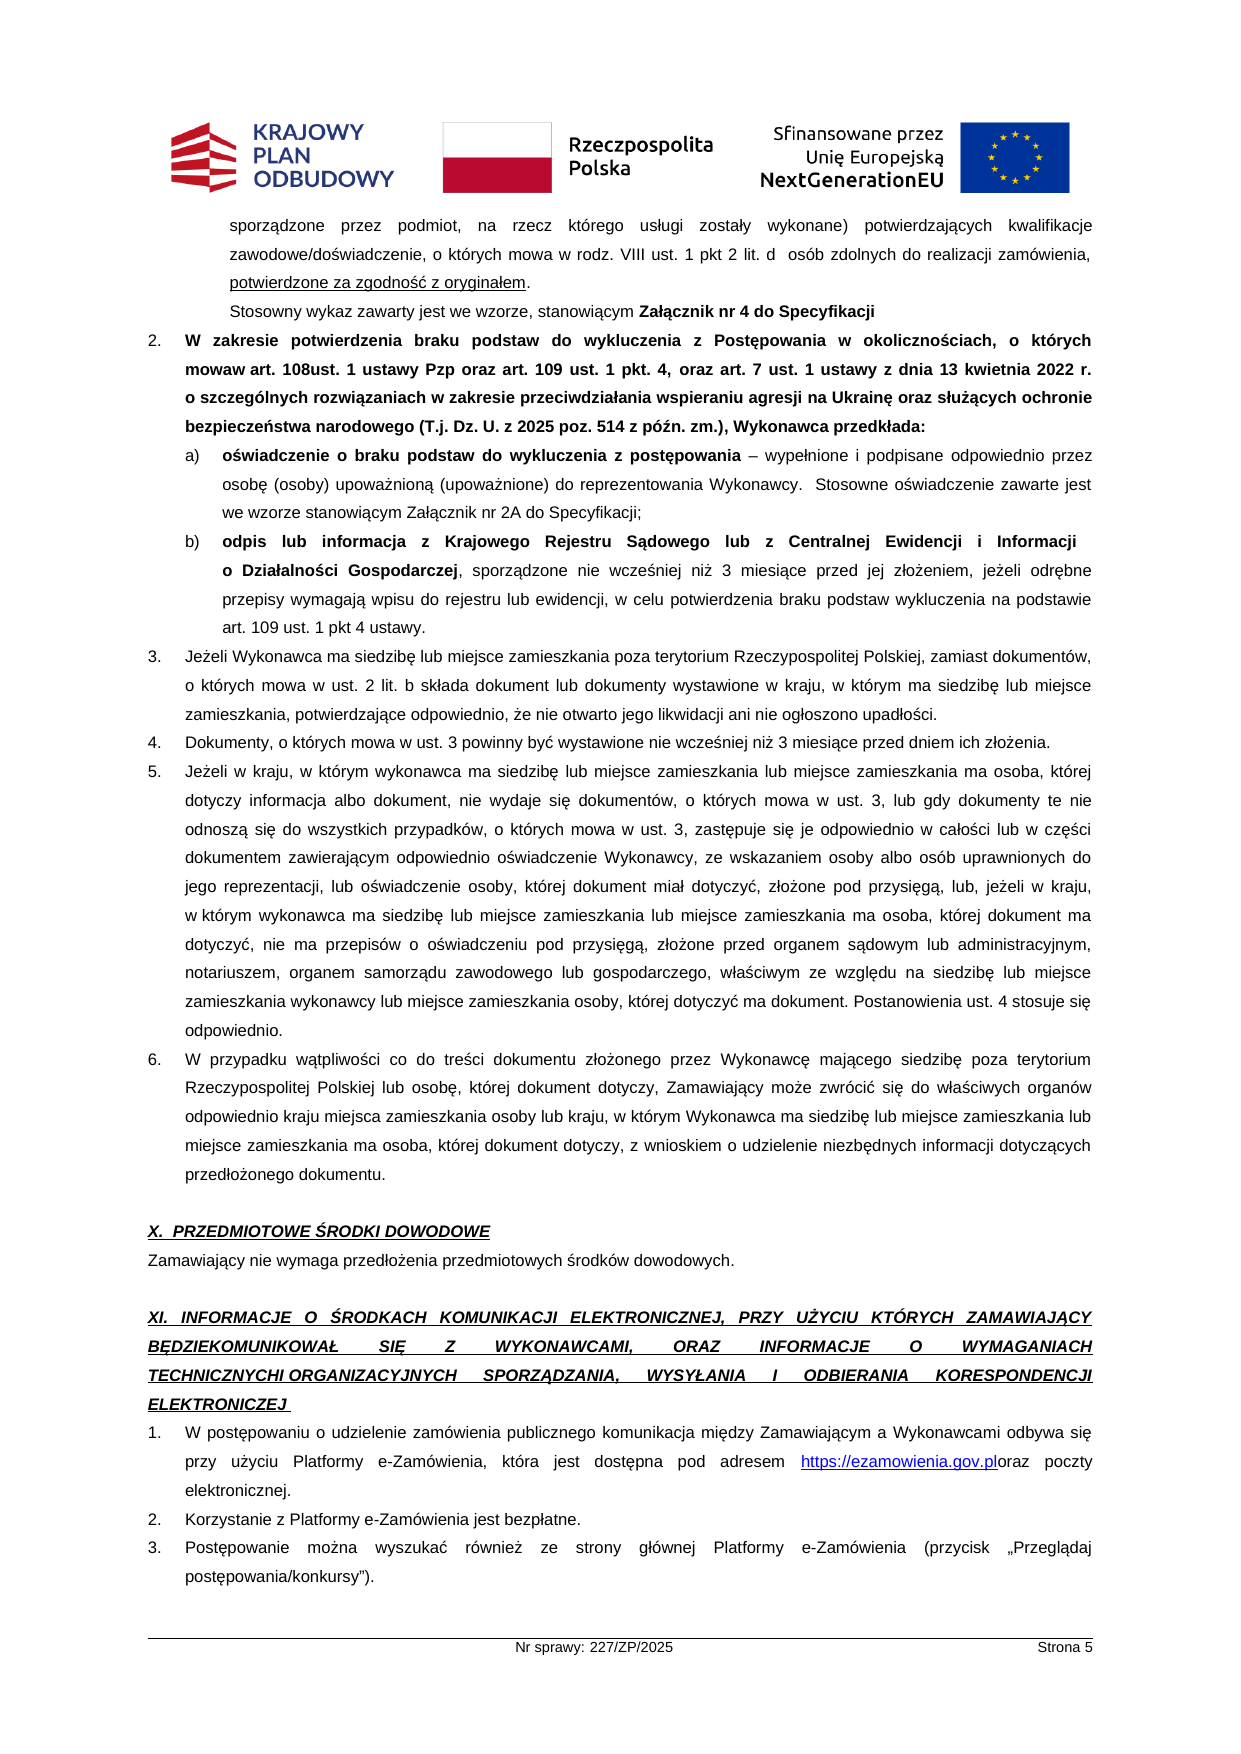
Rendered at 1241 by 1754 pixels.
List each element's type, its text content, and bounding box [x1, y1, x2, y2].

list W postępowaniu o udzielenie zamówienia publicznego komunikacja między Zamawiającym a Wykonawcami odbywa się przy użyciu Platformy e-Zamówienia, która jest dostępna pod adresem https://ezamowienia.gov.ploraz poczty elektronicznej. [148, 1423, 1093, 1500]
text X. PRZEDMIOTOWE ŚRODKI DOWODOWE [148, 1222, 1093, 1241]
text Zamawiający nie wymaga przedłożenia przedmiotowych środków dowodowych. [148, 1251, 1093, 1270]
list oświadczenie o braku podstaw do wykluczenia z postępowania – wypełnione i podpisane odpowiednio przez osobę (osoby) upoważnioną (upoważnione) do reprezentowania Wykonawcy. Stosowne oświadczenie zawarte jest we wzorze stanowiącym Załącznik nr 2A do Specyfikacji; [185, 446, 1093, 522]
list odpis lub informacja z Krajowego Rejestru Sądowego lub z Centralnej Ewidencji i Informacji o Działalności Gospodarczej, sporządzone nie wcześniej niż 3 miesiące przed jej złożeniem, jeżeli odrębne przepisy wymagają wpisu do rejestru lub ewidencji, w celu potwierdzenia braku podstaw wykluczenia na podstawie art. 109 ust. 1 pkt 4 ustawy. [185, 532, 1093, 637]
text XI. INFORMACJE O ŚRODKACH KOMUNIKACJI ELEKTRONICZNEJ, PRZY UŻYCIU KTÓRYCH ZAMAWIAJĄCY BĘDZIEKOMUNIKOWAŁ SIĘ Z WYKONAWCAMI, ORAZ INFORMACJE O WYMAGANIACH TECHNICZNYCHI ORGANIZACYJNYCH SPORZĄDZANIA, WYSYŁANIA I ODBIERANIA KORESPONDENCJI ELEKTRONICZEJ [148, 1308, 1093, 1354]
list W zakresie potwierdzenia braku podstaw do wykluczenia z Postępowania w okolicznościach, o których mowaw art. 108ust. 1 ustawy Pzp oraz art. 109 ust. 1 pkt. 4, oraz art. 7 ust. 1 ustawy z dnia 13 kwietnia 2022 r. o szczególnych rozwiązaniach w zakresie przeciwdziałania wspieraniu agresji na Ukrainę oraz służących ochronie bezpieczeństwa narodowego (T.j. Dz. U. z 2025 poz. 514 z późn. zm.), Wykonawca przedkłada: [148, 331, 1093, 436]
list Dokumenty, o których mowa w ust. 3 powinny być wystawione nie wcześniej niż 3 miesiące przed dniem ich złożenia. [148, 733, 1093, 752]
list W przypadku wątpliwości co do treści dokumentu złożonego przez Wykonawcę mającego siedzibę poza terytorium Rzeczypospolitej Polskiej lub osobę, której dokument dotyczy, Zamawiający może zwrócić się do właściwych organów odpowiednio kraju miejsca zamieszkania osoby lub kraju, w którym Wykonawca ma siedzibę lub miejsce zamieszkania lub miejsce zamieszkania ma osoba, której dokument dotyczy, z wnioskiem o udzielenie niezbędnych informacji dotyczących przedłożonego dokumentu. [148, 1049, 1093, 1183]
picture [147, 99, 1093, 216]
list Korzystanie z Platformy e-Zamówienia jest bezpłatne. [148, 1509, 1093, 1528]
list Jeżeli Wykonawca ma siedzibę lub miejsce zamieszkania poza terytorium Rzeczypospolitej Polskiej, zamiast dokumentów, o których mowa w ust. 2 lit. b składa dokument lub dokumenty wystawione w kraju, w którym ma siedzibę lub miejsce zamieszkania, potwierdzające odpowiednio, że nie otwarto jego likwidacji ani nie ogłoszono upadłości. [148, 647, 1093, 723]
list Jeżeli w kraju, w którym wykonawca ma siedzibę lub miejsce zamieszkania lub miejsce zamieszkania ma osoba, której dotyczy informacja albo dokument, nie wydaje się dokumentów, o których mowa w ust. 3, lub gdy dokumenty te nie odnoszą się do wszystkich przypadków, o których mowa w ust. 3, zastępuje się je odpowiednio w całości lub w części dokumentem zawierającym odpowiednio oświadczenie Wykonawcy, ze wskazaniem osoby albo osób uprawnionych do jego reprezentacji, lub oświadczenie osoby, której dokument miał dotyczyć, złożone pod przysięgą, lub, jeżeli w kraju, w którym wykonawca ma siedzibę lub miejsce zamieszkania lub miejsce zamieszkania ma osoba, której dokument ma dotyczyć, nie ma przepisów o oświadczeniu pod przysięgą, złożone przed organem sądowym lub administracyjnym, notariuszem, organem samorządu zawodowego lub gospodarczego, właściwym ze względu na siedzibę lub miejsce zamieszkania wykonawcy lub miejsce zamieszkania osoby, której dotyczyć ma dokument. Postanowienia ust. 4 stosuje się odpowiednio. [148, 762, 1093, 1040]
text XI. INFORMACJE O ŚRODKACH KOMUNIKACJI ELEKTRONICZNEJ, PRZY UŻYCIU KTÓRYCH ZAMAWIAJĄCY BĘDZIEKOMUNIKOWAŁ SIĘ Z WYKONAWCAMI, ORAZ INFORMACJE O WYMAGANIACH TECHNICZNYCHI ORGANIZACYJNYCH SPORZĄDZANIA, WYSYŁANIA I ODBIERANIA KORESPONDENCJI ELEKTRONICZEJ [148, 1355, 1093, 1382]
text XI. INFORMACJE O ŚRODKACH KOMUNIKACJI ELEKTRONICZNEJ, PRZY UŻYCIU KTÓRYCH ZAMAWIAJĄCY BĘDZIEKOMUNIKOWAŁ SIĘ Z WYKONAWCAMI, ORAZ INFORMACJE O WYMAGANIACH TECHNICZNYCHI ORGANIZACYJNYCH SPORZĄDZANIA, WYSYŁANIA I ODBIERANIA KORESPONDENCJI ELEKTRONICZEJ [148, 1383, 1093, 1413]
text Stosowny wykaz zawarty jest we wzorze, stanowiącym Załącznik nr 4 do Specyfikacji [229, 302, 1093, 321]
list Postępowanie można wyszukać również ze strony głównej Platformy e-Zamówienia (przycisk „Przeglądaj postępowania/konkursy”). [148, 1538, 1093, 1586]
